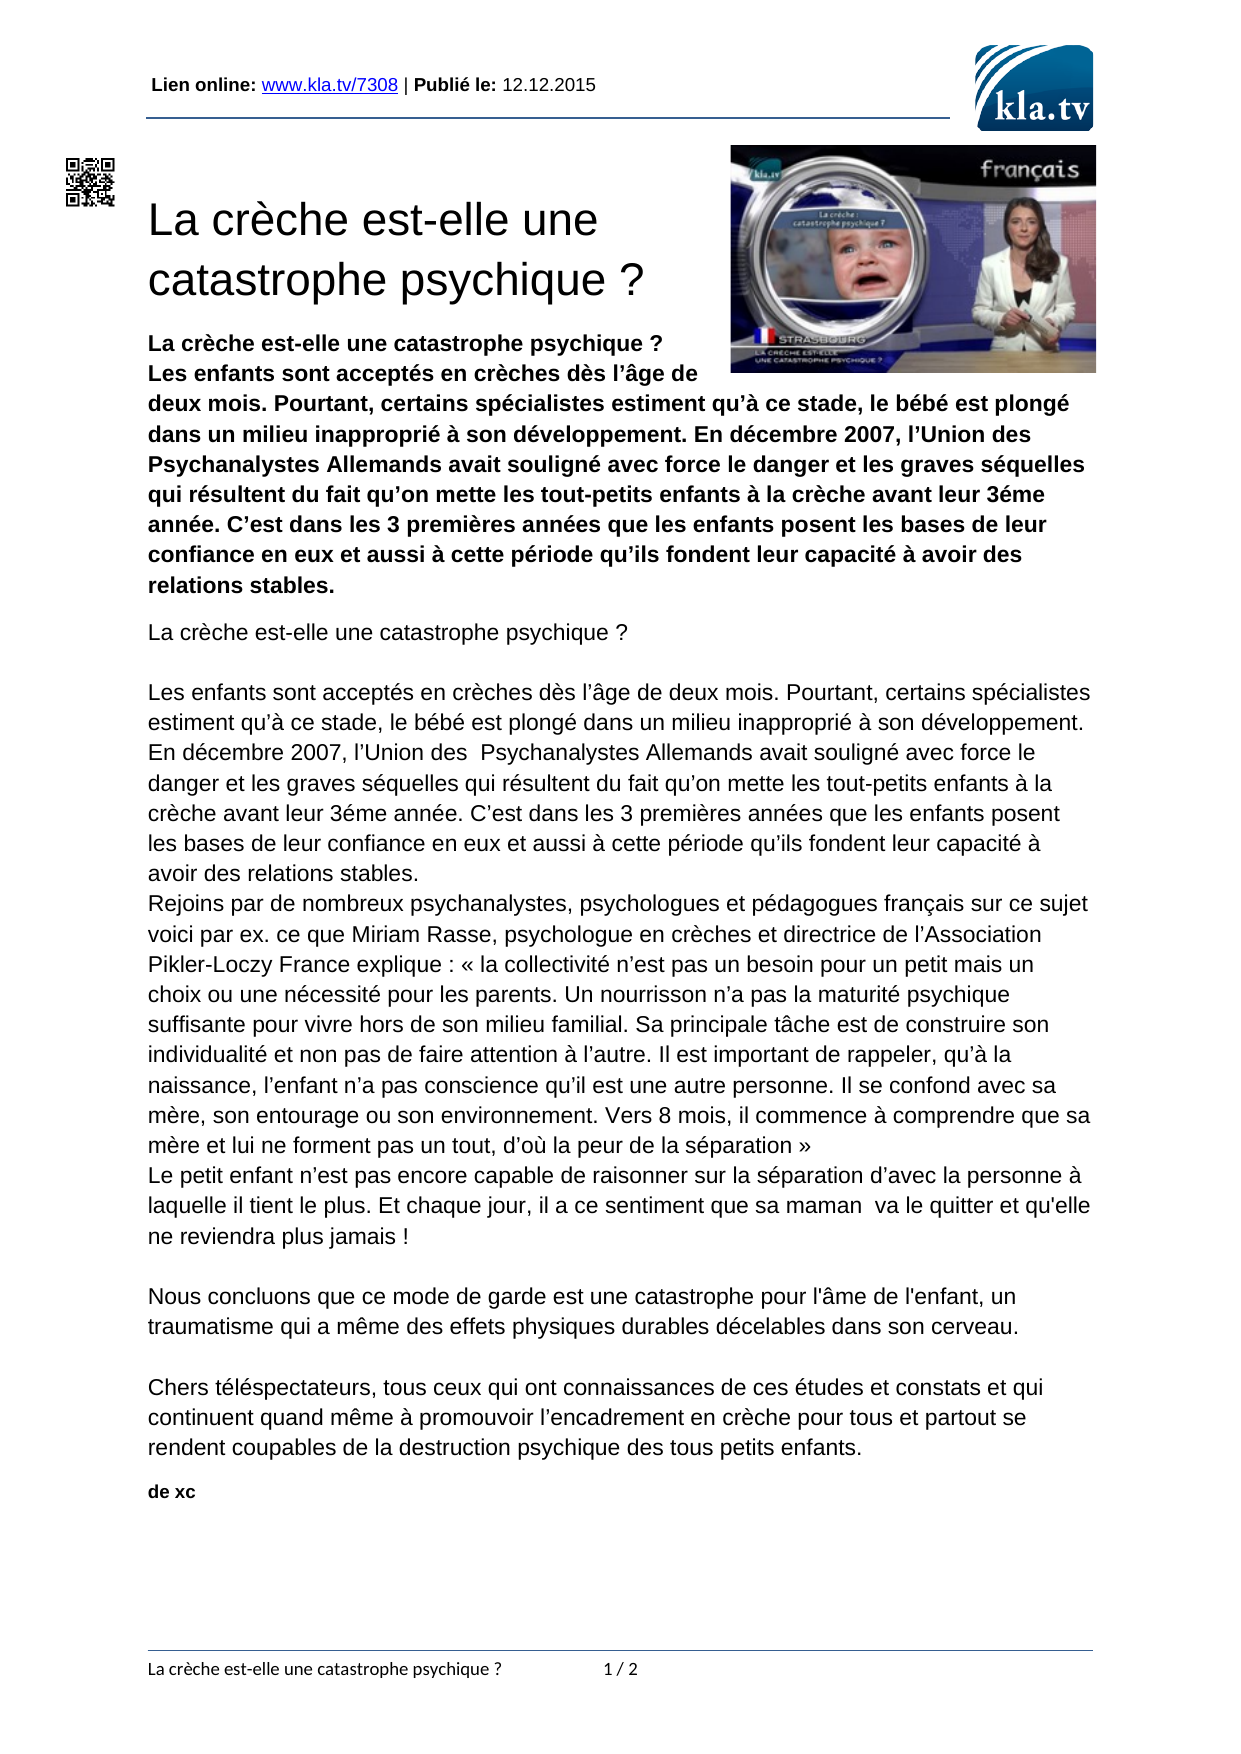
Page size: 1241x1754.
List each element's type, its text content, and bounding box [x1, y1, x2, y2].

text La crèche est-elle une catastrophe psychique ? Les enfants sont acceptés en crèches dès l’âge de deux mois. Pourtant, certains spécialistes estiment qu’à ce stade, le bébé est plongé dans un milieu inapproprié à son développement. En décembre 2007, l’Union des Psychanalystes Allemands avait souligné avec force le danger et les graves séquelles qui résultent du fait qu’on mette les tout-petits enfants à la crèche avant leur 3éme année. C’est dans les 3 premières années que les enfants posent les bases de leur confiance en eux et aussi à cette période qu’ils fondent leur capacité à avoir des relations stables. Rejoins par de nombreux psychanalystes, psychologues et pédagogues français sur ce sujet voici par ex. ce que Miriam Rasse, psychologue en crèches et directrice de l’Association Pikler-Loczy France explique : « la collectivité n’est pas un besoin pour un petit mais un choix ou une nécessité pour les parents. Un nourrisson n’a pas la maturité psychique suffisante pour vivre hors de son milieu familial. Sa principale tâche est de construire son individualité et non pas de faire attention à l’autre. Il est important de rappeler, qu’à la naissance, l’enfant n’a pas conscience qu’il est une autre personne. Il se confond avec sa mère, son entourage ou son environnement. Vers 8 mois, il commence à comprendre que sa mère et lui ne forment pas un tout, d’où la peur de la séparation » Le petit enfant n’est pas encore capable de raisonner sur la séparation d’avec la personne à laquelle il tient le plus. Et chaque jour, il a ce sentiment que sa maman va le quitter et qu'elle ne reviendra plus jamais ! Nous concluons que ce mode de garde est une catastrophe pour l'âme de l'enfant, un traumatisme qui a même des effets physiques durables décelables dans son cerveau. Chers téléspectateurs, tous ceux qui ont connaissances de ces études et constats et qui continuent quand même à promouvoir l’encadrement en crèche pour tous et partout se rendent coupables de la destruction psychique des tous petits enfants. [148, 618, 1093, 1461]
text de xc [148, 1481, 1093, 1503]
text La crèche est-elle une catastrophe psychique ? [148, 192, 1093, 306]
text La crèche est-elle une catastrophe psychique ? Les enfants sont acceptés en crèches dès l’âge de deux mois. Pourtant, certains spécialistes estiment qu’à ce stade, le bébé est plongé dans un milieu inapproprié à son développement. En décembre 2007, l’Union des Psychanalystes Allemands avait souligné avec force le danger et les graves séquelles qui résultent du fait qu’on mette les tout-petits enfants à la crèche avant leur 3éme année. C’est dans les 3 premières années que les enfants posent les bases de leur confiance en eux et aussi à cette période qu’ils fondent leur capacité à avoir des relations stables. [148, 330, 1093, 598]
